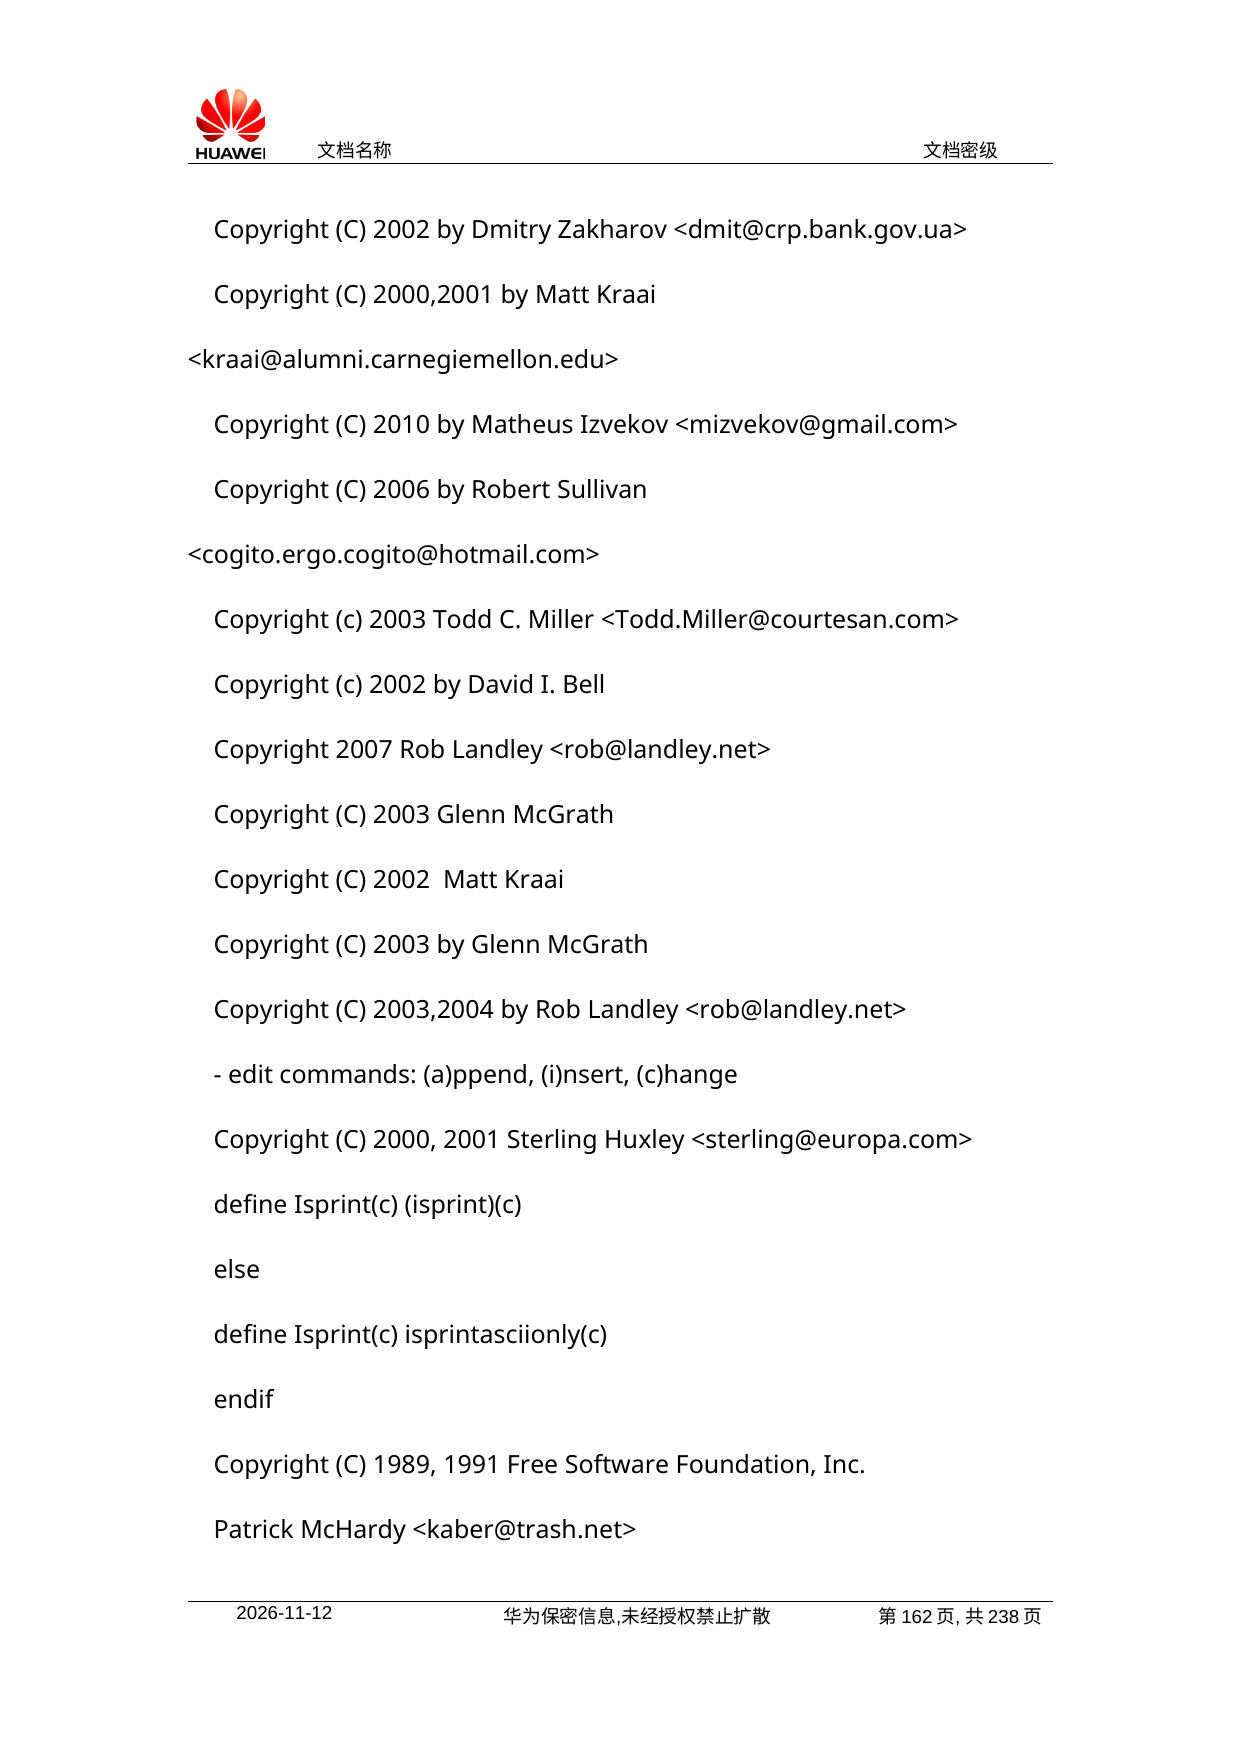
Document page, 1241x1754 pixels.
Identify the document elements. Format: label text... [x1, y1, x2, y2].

picture [196, 89, 265, 159]
text Copyright (c) 2003 Todd C. Miller <Todd.Miller@courtesan.com> [187, 586, 1053, 651]
text define Isprint(c) (isprint)(c) [187, 1171, 1053, 1236]
text Copyright (C) 2000,2001 by Matt Kraai <kraai@alumni.carnegiemellon.edu> [187, 261, 1053, 391]
text - edit commands: (a)ppend, (i)nsert, (c)hange [187, 1041, 1053, 1106]
text Copyright (C) 2000, 2001 Sterling Huxley <sterling@europa.com> [187, 1106, 1053, 1171]
text Copyright (C) 2002 Matt Kraai [187, 846, 1053, 911]
text Copyright 2007 Rob Landley <rob@landley.net> [187, 716, 1053, 781]
text Copyright (C) 2010 by Matheus Izvekov <mizvekov@gmail.com> [187, 391, 1053, 456]
text Copyright (C) 2003 Glenn McGrath [187, 781, 1053, 846]
text endif [187, 1366, 1053, 1431]
text Copyright (C) 2003 by Glenn McGrath [187, 911, 1053, 976]
text Copyright (C) 2003,2004 by Rob Landley <rob@landley.net> [187, 976, 1053, 1041]
text Copyright (C) 2002 by Dmitry Zakharov <dmit@crp.bank.gov.ua> [187, 196, 1053, 261]
text define Isprint(c) isprintasciionly(c) [187, 1301, 1053, 1366]
text else [187, 1236, 1053, 1301]
text Copyright (C) 2006 by Robert Sullivan <cogito.ergo.cogito@hotmail.com> [187, 456, 1053, 586]
text Patrick McHardy <kaber@trash.net> [187, 1496, 1053, 1561]
text Copyright (C) 1989, 1991 Free Software Foundation, Inc. [187, 1431, 1053, 1496]
text Copyright (c) 2002 by David I. Bell [187, 651, 1053, 716]
